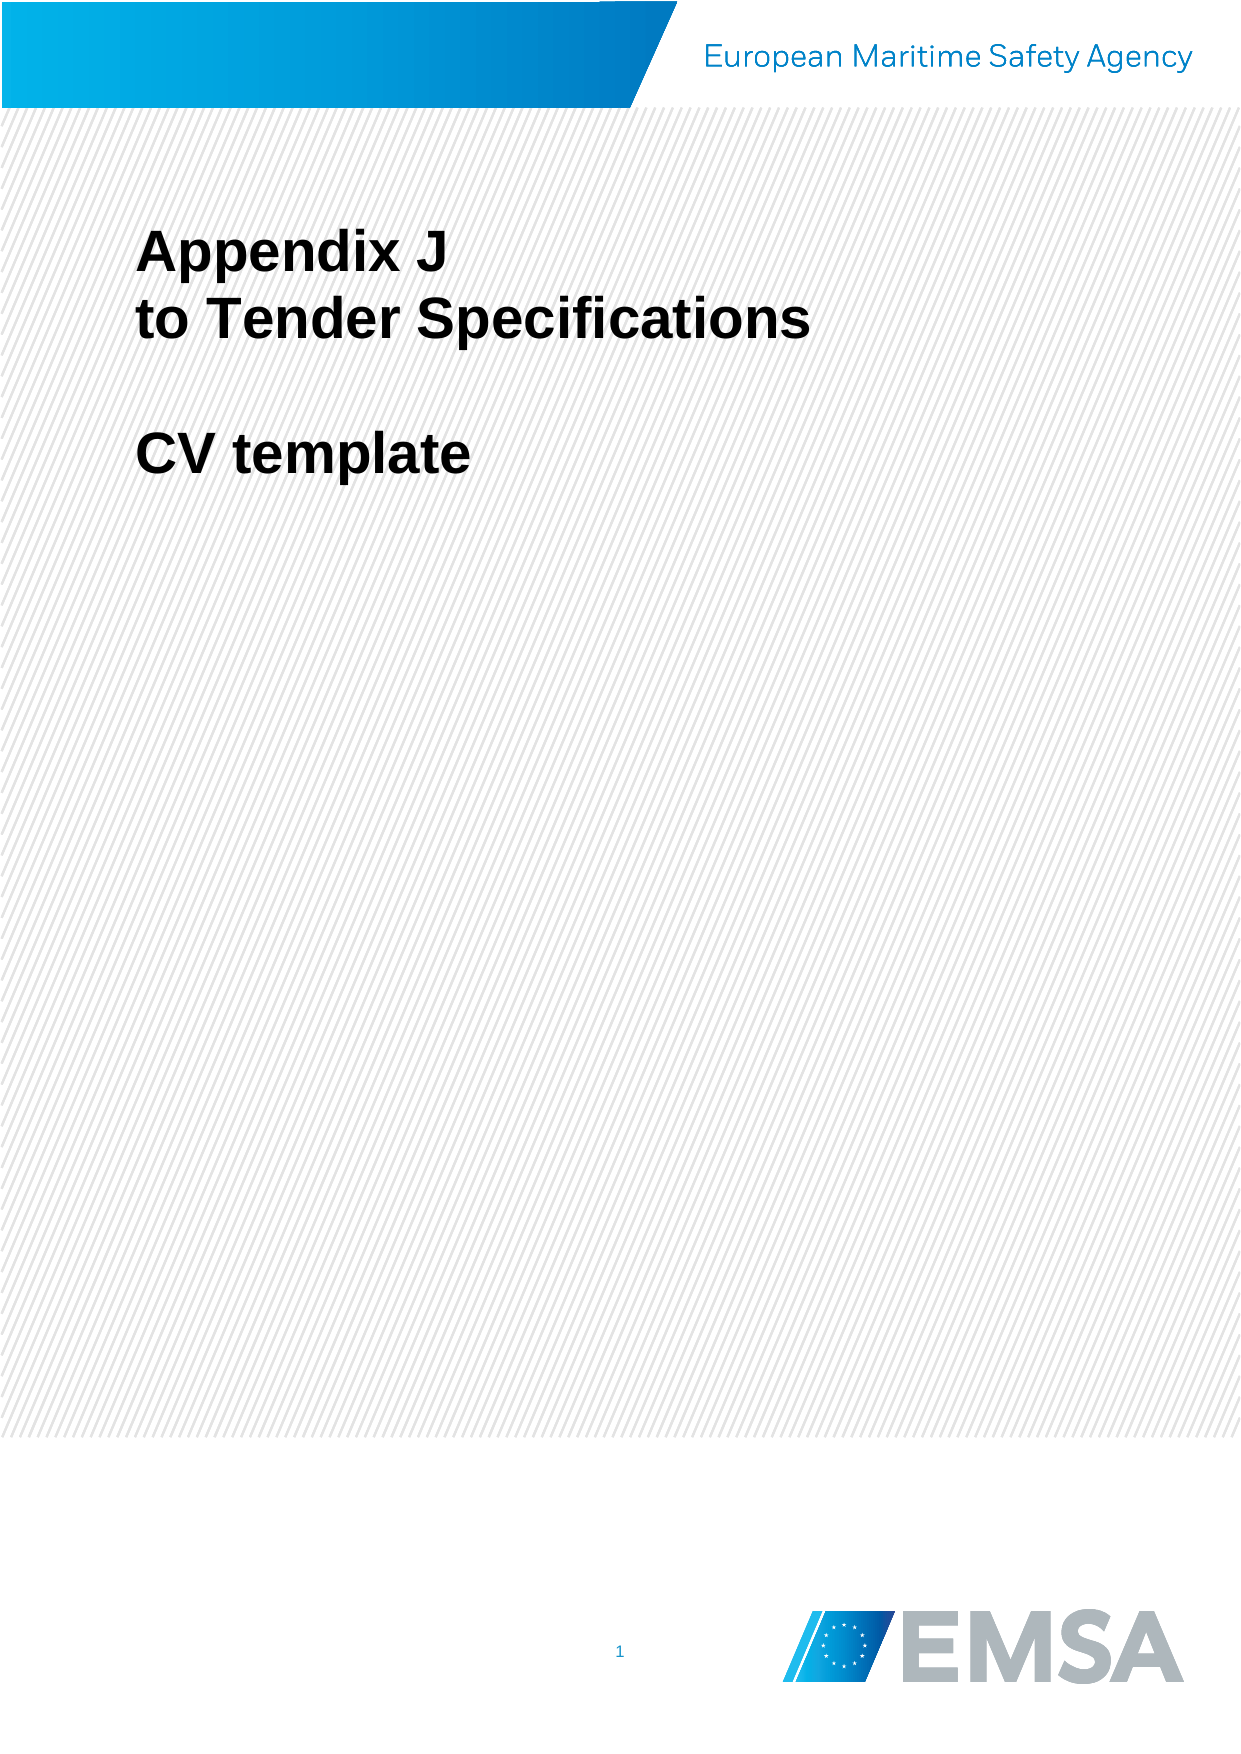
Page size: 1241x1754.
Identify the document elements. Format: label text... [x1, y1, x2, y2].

text CV template [135, 418, 854, 485]
text Appendix J [135, 217, 854, 284]
text to Tender Specifications [135, 284, 854, 351]
